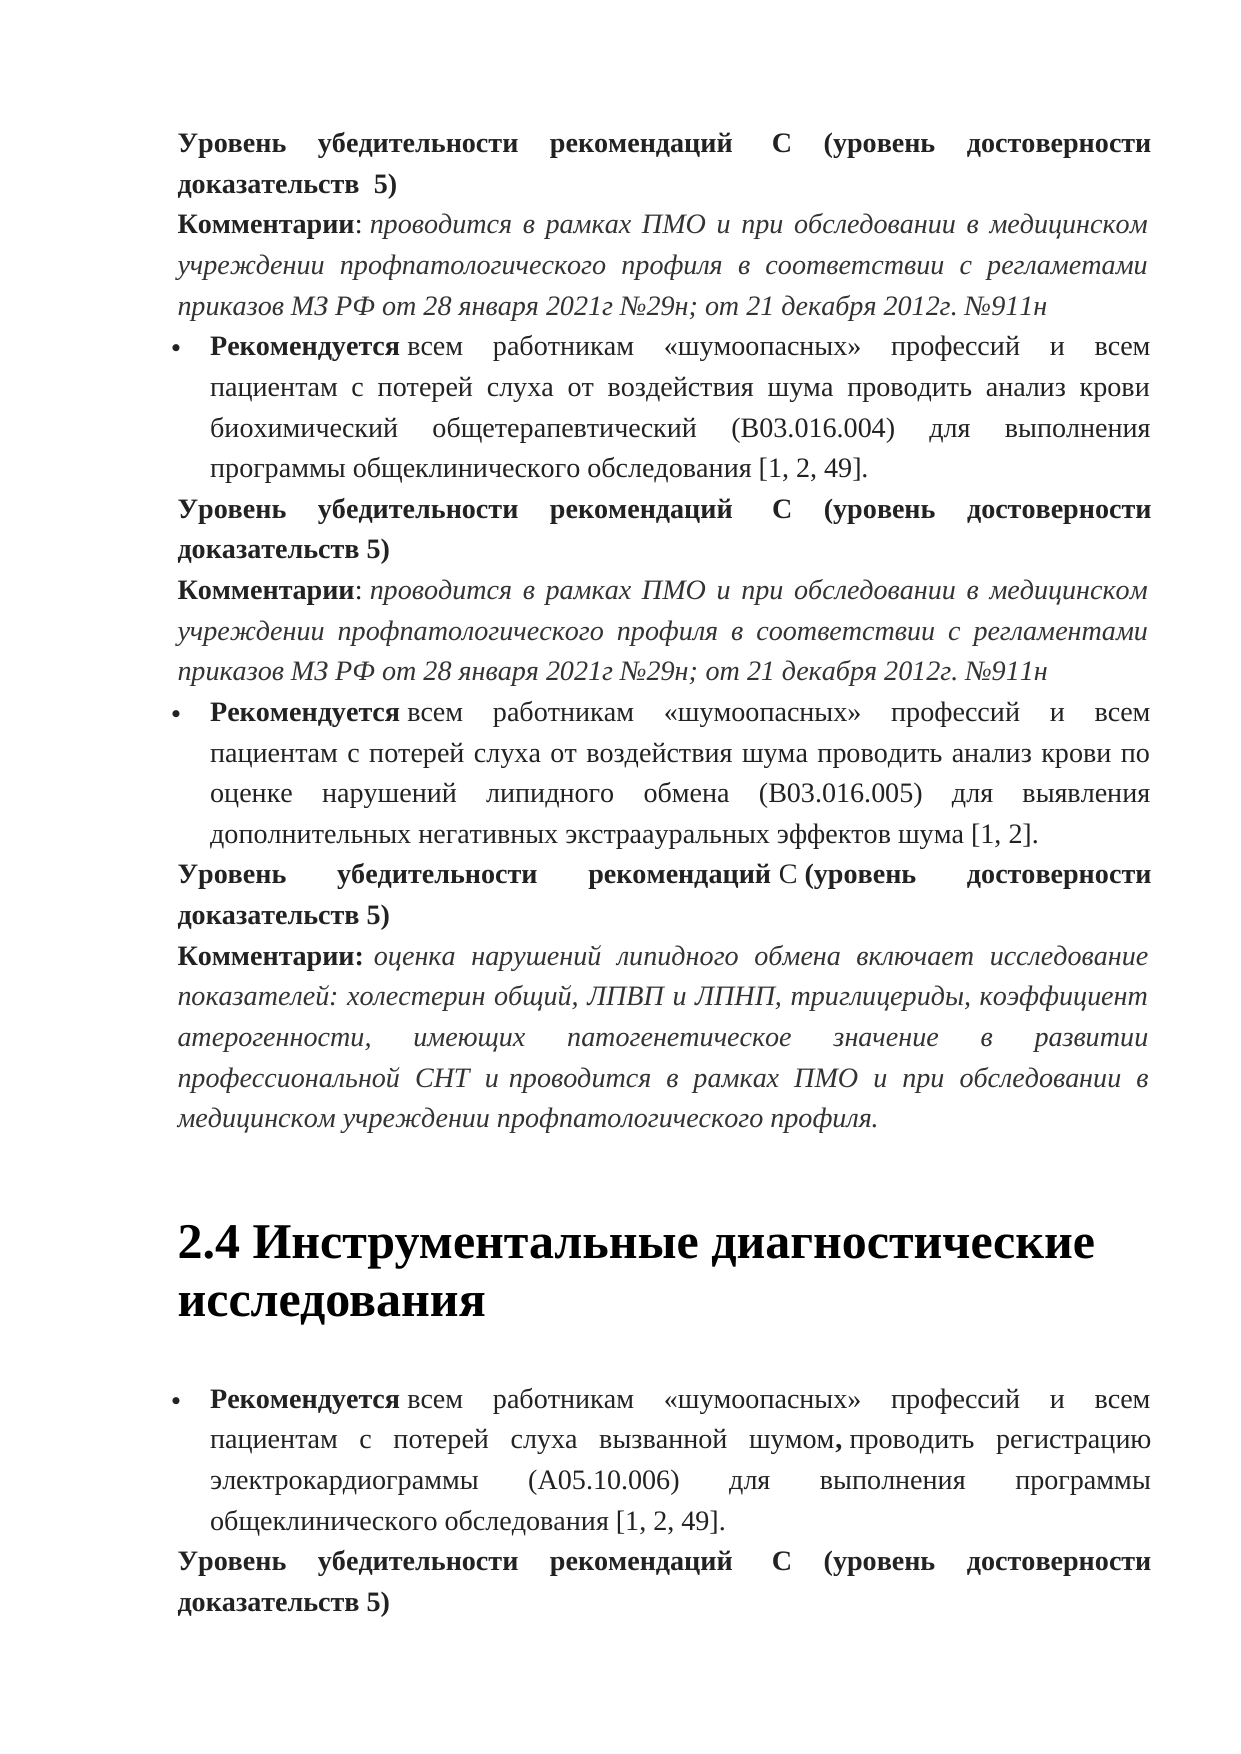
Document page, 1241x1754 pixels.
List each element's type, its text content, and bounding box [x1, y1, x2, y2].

text Уровень убедительности рекомендаций С (уровень достоверности доказательств 5) [177, 849, 1152, 931]
list Рекомендуется всем работникам «шумоопасных» профессий и всем пациентам с потерей слуха вызванной шумом, проводить регистрацию электрокардиограммы (А05.10.006) для выполнения программы общеклинического обследования [1, 2, 49]. [172, 1374, 1152, 1536]
text Комментарии: проводится в рамках ПМО и при обследовании в медицинском учреждении профпатологического профиля в соответствии с регламентами приказов МЗ РФ от 28 января 2021г №29н; от 21 декабря 2012г. №911н [177, 565, 1152, 687]
text 2.4 Инструментальные диагностические исследования [177, 1212, 1152, 1327]
text Комментарии: проводится в рамках ПМО и при обследовании в медицинском учреждении профпатологического профиля в соответствии с регламетами приказов МЗ РФ от 28 января 2021г №29н; от 21 декабря 2012г. №911н [177, 199, 1152, 321]
text Уровень убедительности рекомендаций С (уровень достоверности доказательств 5) [177, 484, 1152, 565]
text Комментарии: оценка нарушений липидного обмена включает исследование показателей: холестерин общий, ЛПВП и ЛПНП, триглицериды, коэффициент атерогенности, имеющих патогенетическое значение в развитии профессиональной СНТ и проводится в рамках ПМО и при обследовании в медицинском учреждении профпатологического профиля. [177, 931, 1152, 1134]
list Рекомендуется всем работникам «шумоопасных» профессий и всем пациентам с потерей слуха от воздействия шума проводить анализ крови по оценке нарушений липидного обмена (В03.016.005) для выявления дополнительных негативных экстраауральных эффектов шума [1, 2]. [172, 687, 1152, 849]
text Уровень убедительности рекомендаций С (уровень достоверности доказательств 5) [177, 1536, 1152, 1617]
text Уровень убедительности рекомендаций С (уровень достоверности доказательств 5) [177, 118, 1152, 199]
list Рекомендуется всем работникам «шумоопасных» профессий и всем пациентам с потерей слуха от воздействия шума проводить анализ крови биохимический общетерапевтический (В03.016.004) для выполнения программы общеклинического обследования [1, 2, 49]. [172, 321, 1152, 484]
